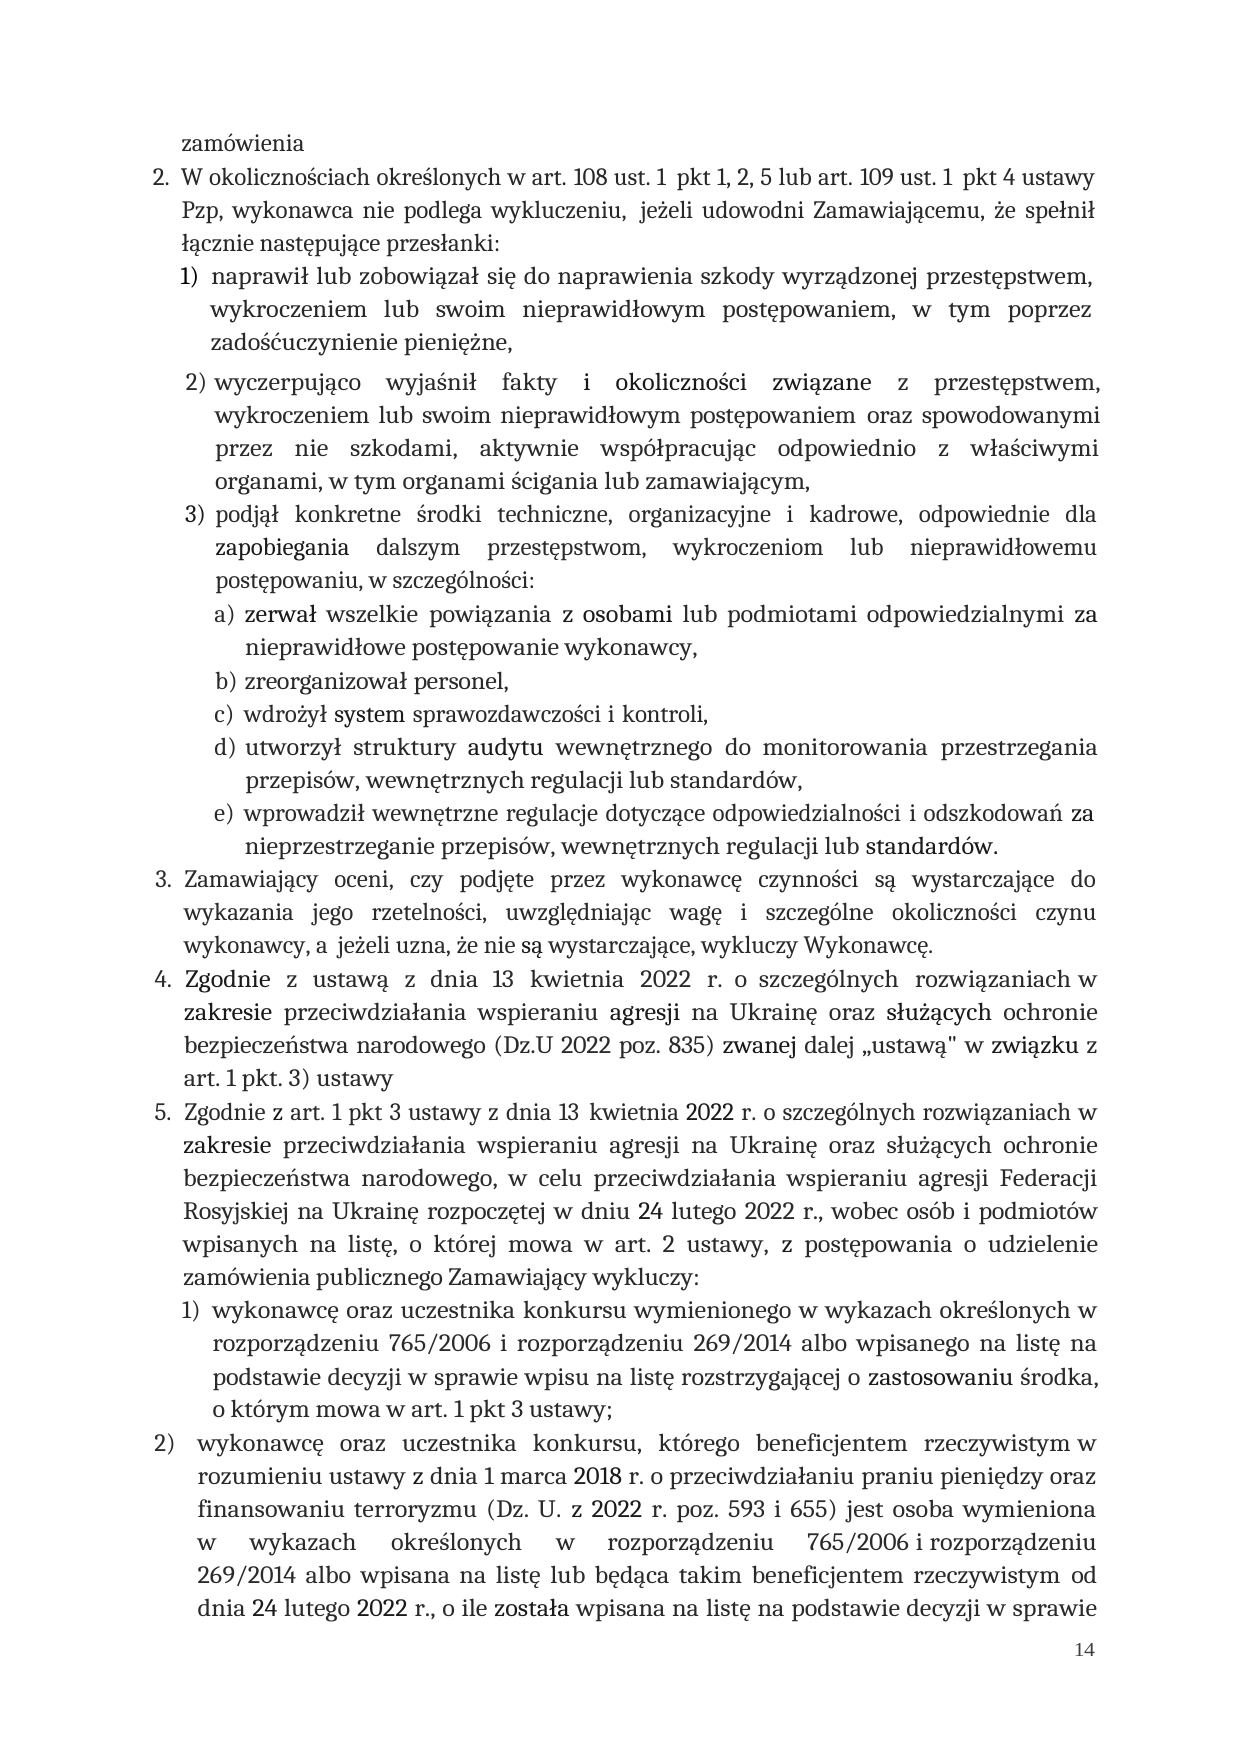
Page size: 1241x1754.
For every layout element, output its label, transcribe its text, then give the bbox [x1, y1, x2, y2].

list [152, 129, 1094, 158]
list wdrożył system sprawozdawczości i kontroli, [214, 699, 1117, 728]
list zreorganizował personel, [215, 667, 1117, 695]
list Zgodnie z art. 1 pkt 3 ustawy z dnia 13 kwietnia 2022 r. o szczególnych rozwiązaniach w zakresie przeciwdziałania wspieraniu agresji na Ukrainę oraz służących ochronie bezpieczeństwa narodowego, w celu przeciwdziałania wspieraniu agresji Federacji Rosyjskiej na Ukrainę rozpoczętej w dniu 24 lutego 2022 r., wobec osób i podmiotów wpisanych na listę, o której mowa w art. 2 ustawy, z postępowania o udzielenie zamówienia publicznego Zamawiający wykluczy: [154, 1097, 1098, 1291]
list W okolicznościach określonych w art. 108 ust. 1 pkt 1, 2, 5 lub art. 109 ust. 1 pkt 4 ustawy Pzp, wykonawca nie podlega wykluczeniu, jeżeli udowodni Zamawiającemu, że spełnił łącznie następujące przesłanki: [153, 163, 1095, 258]
list podjął konkretne środki techniczne, organizacyjne i kadrowe, odpowiednie dla zapobiegania dalszym przestępstwom, wykroczeniom lub nieprawidłowemu postępowaniu, w szczególności: [185, 500, 1098, 595]
list wprowadził wewnętrzne regulacje dotyczące odpowiedzialności i odszkodowań za nieprzestrzeganie przepisów, wewnętrznych regulacji lub standardów. [214, 799, 1094, 861]
list Zgodnie z ustawą z dnia 13 kwietnia 2022 r. o szczególnych rozwiązaniach w zakresie przeciwdziałania wspieraniu agresji na Ukrainę oraz służących ochronie bezpieczeństwa narodowego (Dz.U 2022 poz. 835) zwanej dalej „ustawą" w związku z art. 1 pkt. 3) ustawy [154, 965, 1098, 1093]
list naprawił lub zobowiązał się do naprawienia szkody wyrządzonej przestępstwem, wykroczeniem lub swoim nieprawidłowym postępowaniem, w tym poprzez zadośćuczynienie pieniężne, [180, 262, 1093, 357]
list Zamawiający oceni, czy podjęte przez wykonawcę czynności są wystarczające do wykazania jego rzetelności, uwzględniając wagę i szczególne okoliczności czynu wykonawcy, a jeżeli uzna, że nie są wystarczające, wykluczy Wykonawcę. [155, 865, 1097, 960]
list zerwał wszelkie powiązania z osobami lub podmiotami odpowiedzialnymi za nieprawidłowe postępowanie wykonawcy, [214, 600, 1098, 662]
list wykonawcę oraz uczestnika konkursu wymienionego w wykazach określonych w rozporządzeniu 765/2006 i rozporządzeniu 269/2014 albo wpisanego na listę na podstawie decyzji w sprawie wpisu na listę rozstrzygającej o zastosowaniu środka, o którym mowa w art. 1 pkt 3 ustawy; [182, 1296, 1098, 1424]
list utworzył struktury audytu wewnętrznego do monitorowania przestrzegania przepisów, wewnętrznych regulacji lub standardów, [214, 733, 1098, 795]
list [154, 1429, 1097, 1623]
list wyczerpująco wyjaśnił fakty i okoliczności związane z przestępstwem, wykroczeniem lub swoim nieprawidłowym postępowaniem oraz spowodowanymi przez nie szkodami, aktywnie współpracując odpowiednio z właściwymi organami, w tym organami ścigania lub zamawiającym, [186, 368, 1101, 496]
